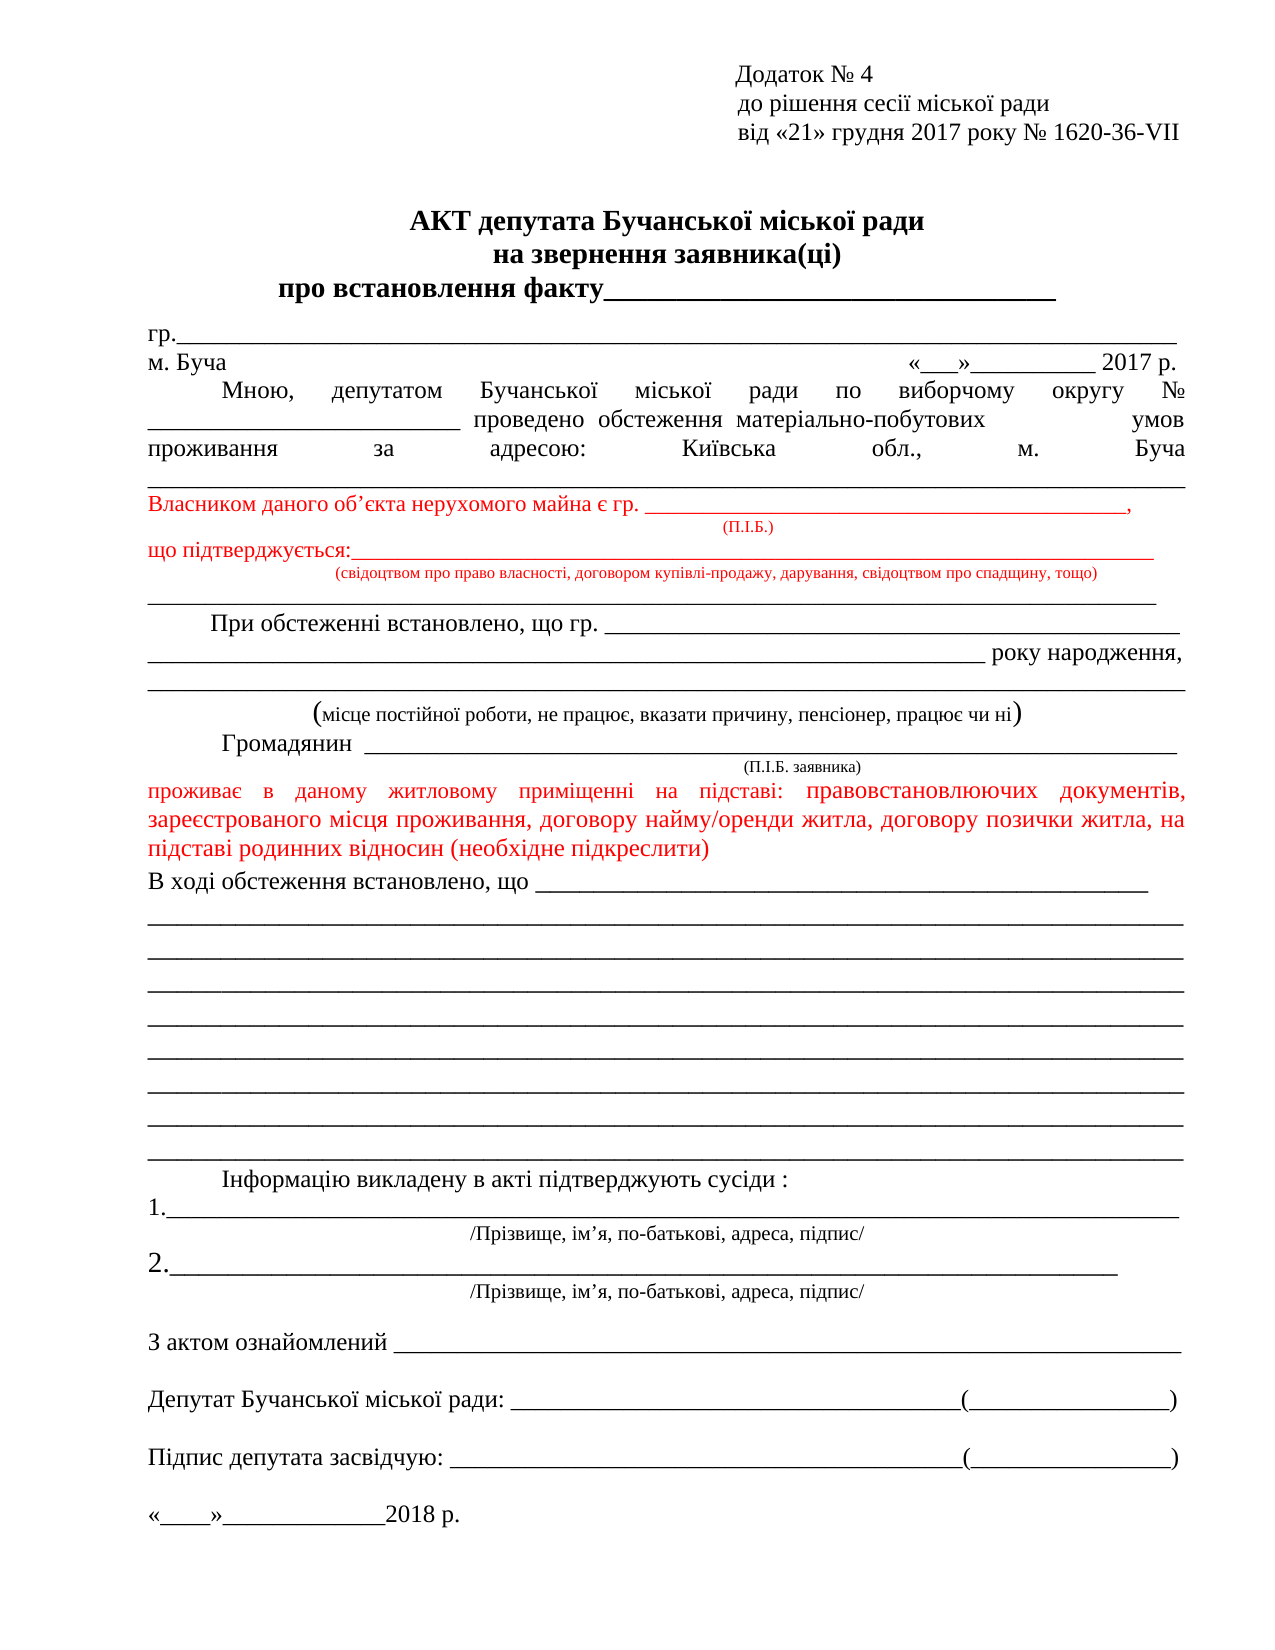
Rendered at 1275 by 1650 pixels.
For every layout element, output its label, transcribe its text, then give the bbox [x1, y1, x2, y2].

text що підтверджується:______________________________________________________________________ [148, 536, 1186, 562]
text Власником даного об’єкта нерухомого майна є гр. __________________________________________, [148, 491, 1186, 517]
text (місце постійної роботи, не працює, вказати причину, пенсіонер, працює чи ні) [148, 694, 1186, 728]
text від «21» грудня 2017 року № 1620-36-VII [148, 117, 1186, 145]
text В ході обстеження встановлено, що __________________________________________ [148, 862, 1186, 895]
text ___________________________________________________________________________________ [148, 665, 1186, 694]
text проживає в даному житловому приміщенні на підставі: правовстановлюючих документів, зареєстрованого місця проживання, договору найму/оренди житла, договору позички житла, на підставі родинних відносин (необхідне підкреслити) [148, 776, 1186, 862]
text гр.________________________________________________________________________________ [148, 318, 1186, 347]
text Інформацію викладену в акті підтверджують сусіди : [148, 1164, 1186, 1192]
text про встановлення факту_______________________________ [148, 270, 1186, 303]
text Додаток № 4 [148, 59, 1186, 88]
text З актом ознайомлений _______________________________________________________________ [148, 1327, 1186, 1356]
text Громадянин _________________________________________________________________ [148, 728, 1186, 756]
text _____ __________________________________________________________________ [148, 962, 1186, 996]
text АКТ депутата Бучанської міської ради [148, 203, 1186, 236]
text ______________________________________________________________________________________________________________________________________________ [148, 996, 1186, 1063]
text ________________________________________________________________________________________ [148, 582, 1186, 608]
text /Прізвище, ім’я, по-батькові, адреса, підпис/ [148, 1279, 1186, 1303]
text (П.І.Б. заявника) [148, 756, 1186, 776]
text (свідоцтвом про право власності, договором купівлі-продажу, дарування, свідоцтвом про спадщину, тощо) [148, 562, 1186, 582]
text до рішення сесії міської ради [148, 88, 1186, 117]
text на звернення заявника(ці) [148, 236, 1186, 270]
text Мною, депутатом Бучанської міської ради по виборчому округу № _________________________ проведено обстеження матеріально-побутових умов проживання за адресою: Київська обл., м. Буча ___________________________________________________________________________________ [148, 376, 1186, 491]
text При обстеженні встановлено, що гр. ______________________________________________ [148, 608, 1186, 637]
text _____ __________________________________________________________________ [148, 1063, 1186, 1097]
text ___________________________________________________________________ року народження, [148, 637, 1186, 665]
text /Прізвище, ім’я, по-батькові, адреса, підпис/ [148, 1221, 1186, 1245]
text ______________________________________________________________________________________________________________________________________________ [148, 1097, 1186, 1164]
text «____»_____________2018 р. [148, 1499, 1186, 1528]
text м. Буча «___»__________ 2017 р. [148, 347, 1186, 376]
text (П.І.Б.) [148, 517, 1186, 536]
text Депутат Бучанської міської ради: ____________________________________(________________) [148, 1384, 1186, 1413]
text 2._________________________________________________________________ [148, 1245, 1186, 1279]
text Підпис депутата засвідчую: _________________________________________(________________) [148, 1442, 1186, 1471]
text ______________________________________________________________________________________________________________________________________________ [148, 895, 1186, 962]
text 1._________________________________________________________________________________ [148, 1192, 1186, 1221]
